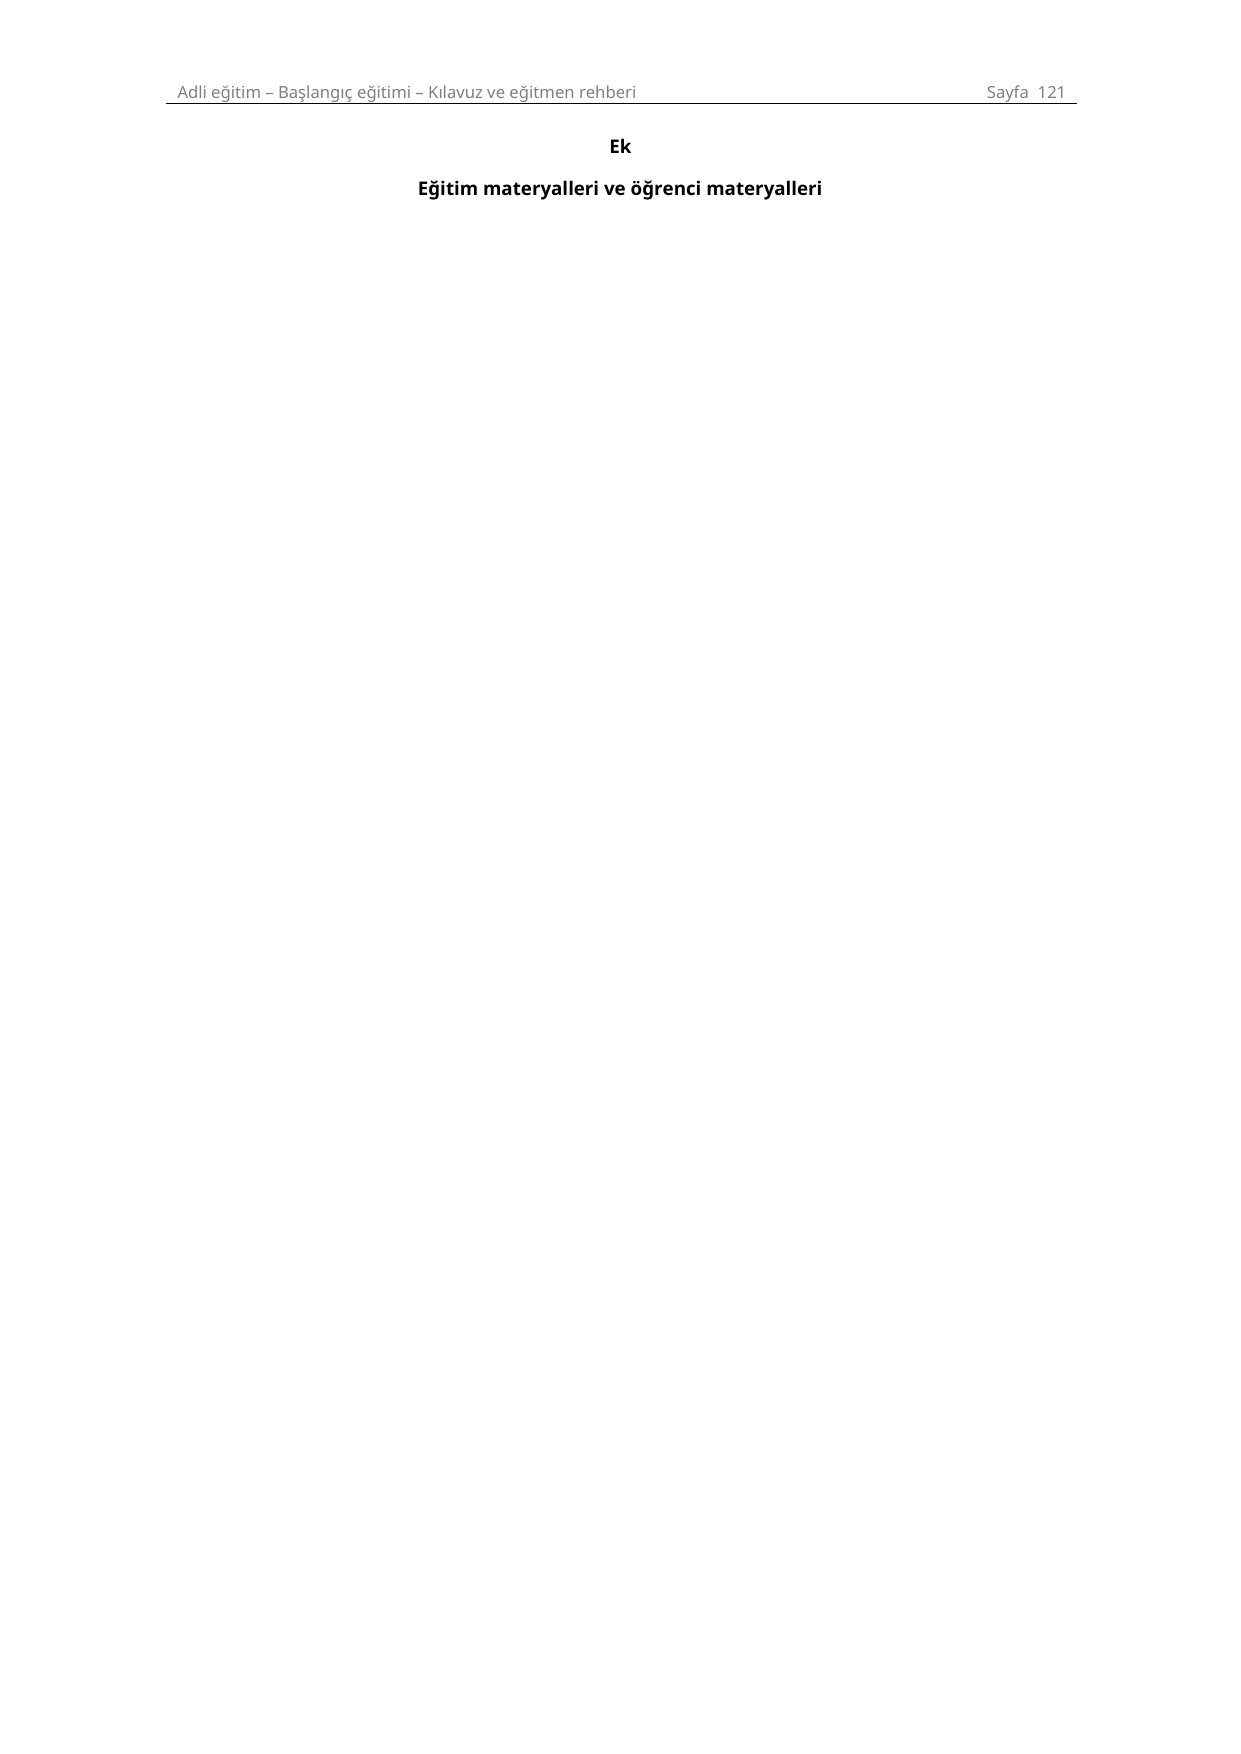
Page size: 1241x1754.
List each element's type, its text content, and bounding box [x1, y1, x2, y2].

text Eğitim materyalleri ve öğrenci materyalleri [177, 171, 1063, 200]
text Ek [177, 129, 1063, 159]
